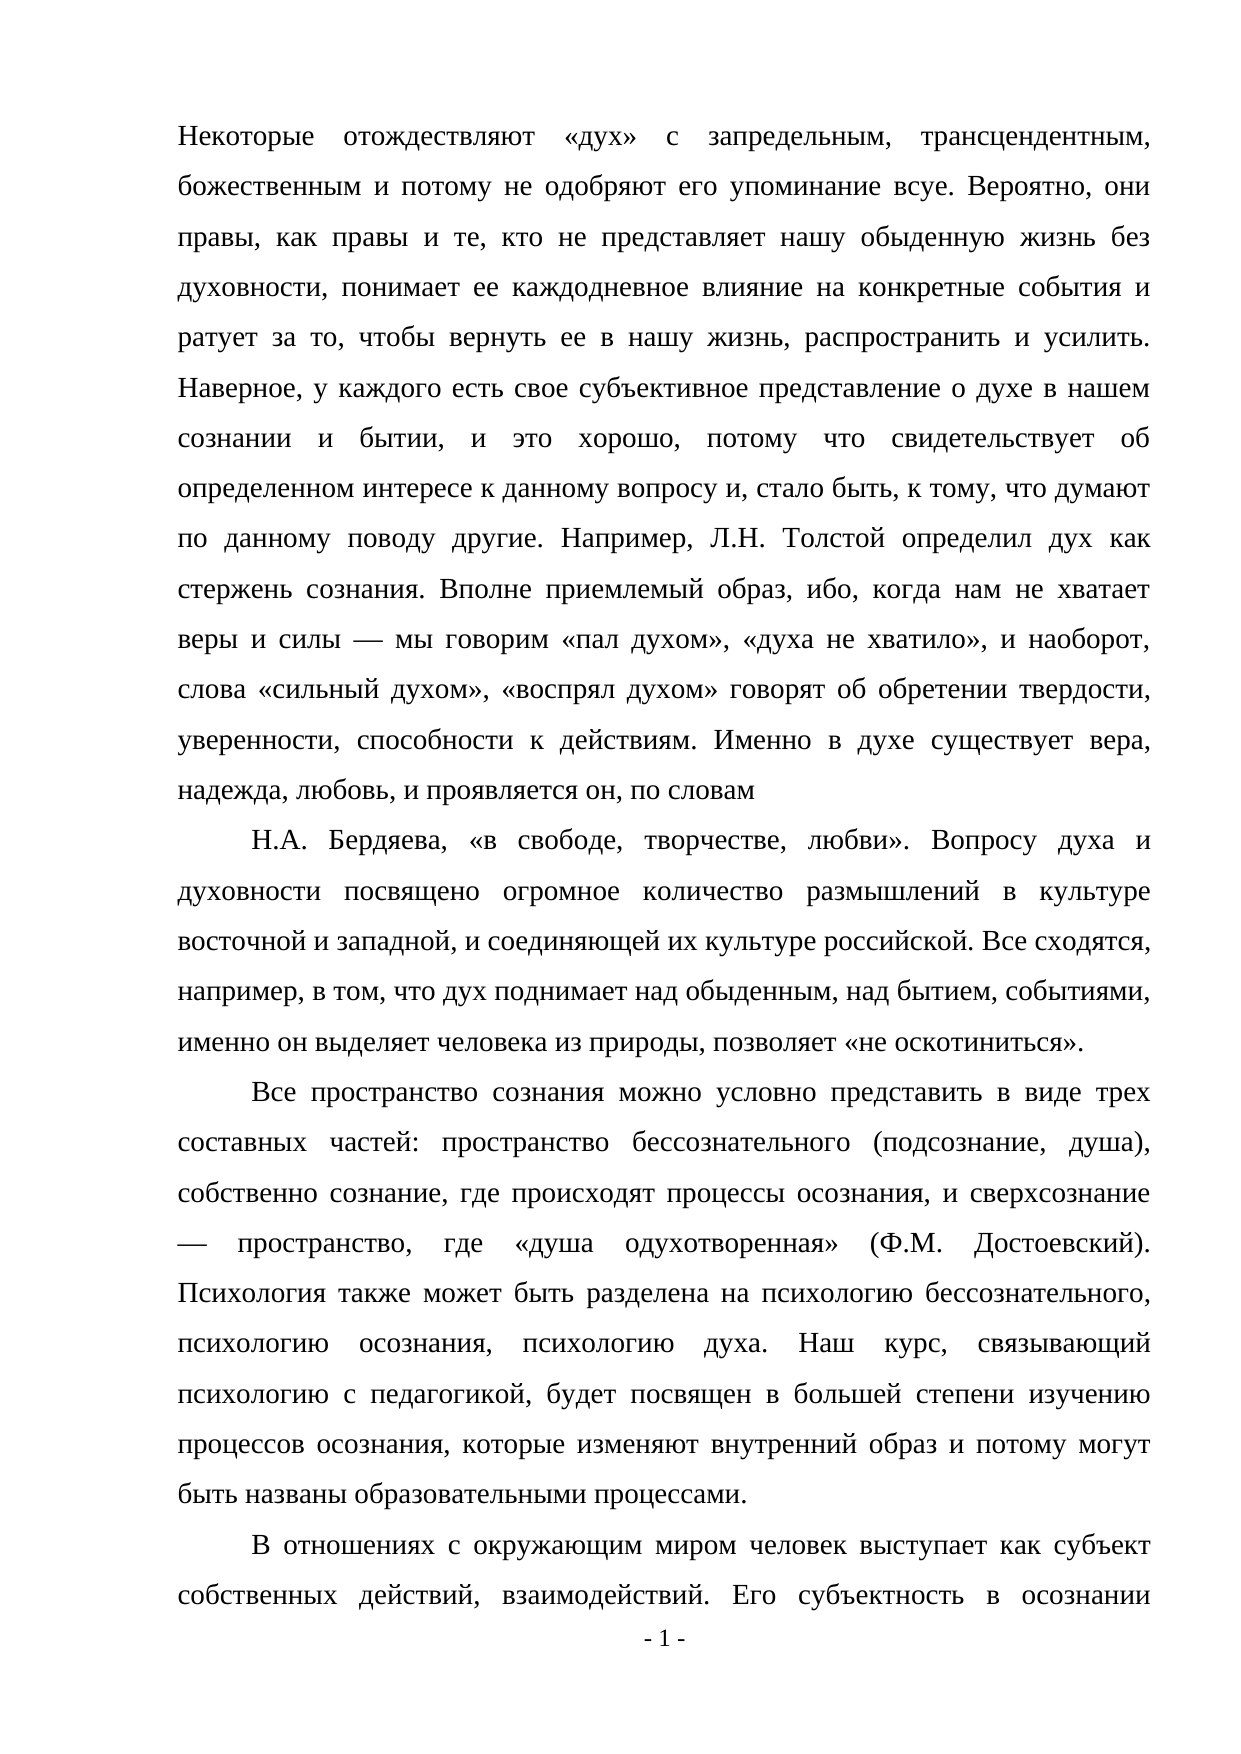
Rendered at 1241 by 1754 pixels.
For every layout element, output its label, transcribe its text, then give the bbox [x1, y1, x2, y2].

text Все пространство сознания можно условно представить в виде трех составных частей: пространство бессознательного (подсознание, душа), собственно сознание, где происходят процессы осознания, и сверхсознание — пространство, где «душа одухотворенная» (Ф.М. Достоевский). Психология также может быть разделена на психологию бессознательного, психологию осознания, психологию духа. Наш курс, связывающий психологию с педагогикой, будет посвящен в большей степени изучению процессов осознания, которые изменяют внутренний образ и потому могут быть названы образовательными процессами. [177, 1074, 1152, 1510]
text Н.А. Бердяева, «в свободе, творчестве, любви». Вопросу духа и духовности посвящено огромное количество размышлений в культуре восточной и западной, и соединяющей их культуре российской. Все сходятся, например, в том, что дух поднимает над обыденным, над бытием, событиями, именно он выделяет человека из природы, позволяет «не оскотиниться». [177, 822, 1152, 1057]
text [177, 118, 1152, 806]
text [177, 1527, 1152, 1611]
